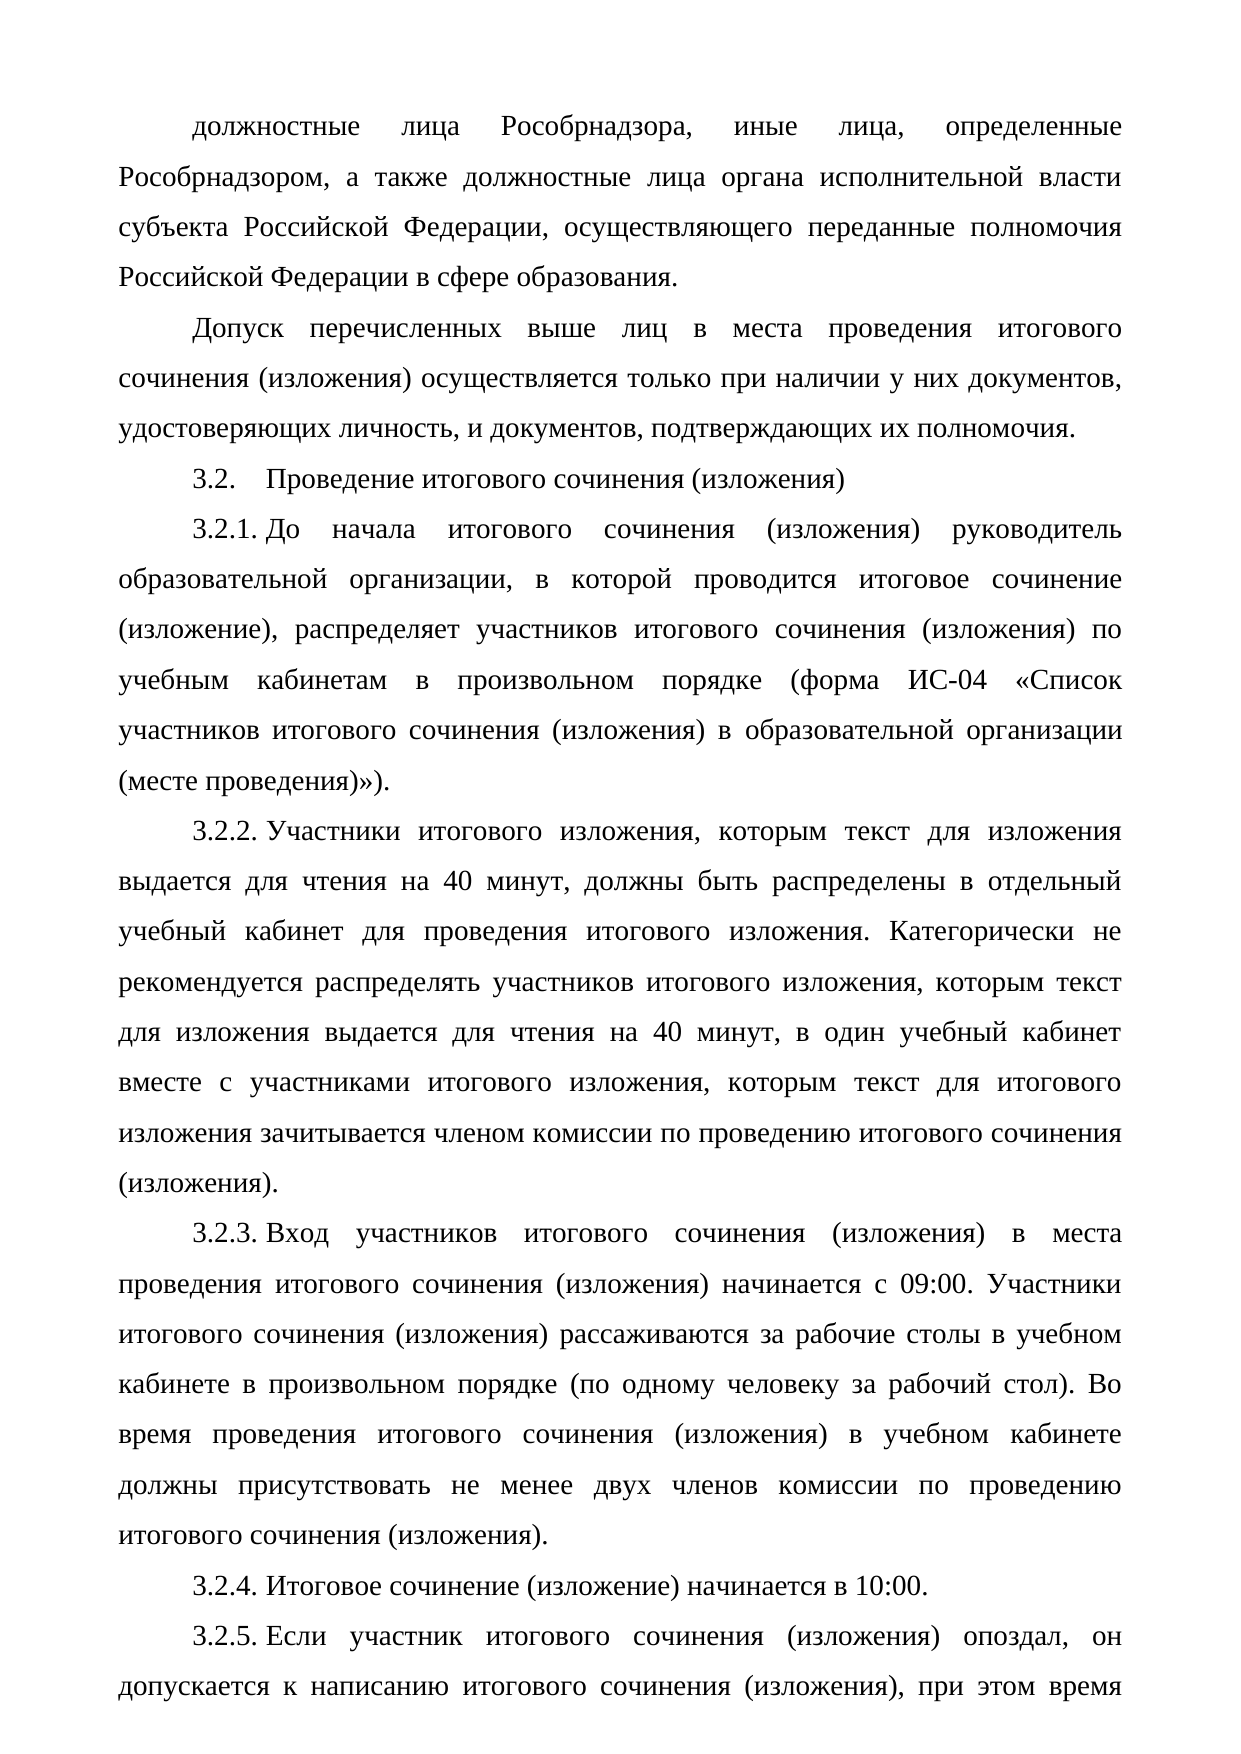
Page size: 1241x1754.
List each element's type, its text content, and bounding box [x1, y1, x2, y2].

list До начала итогового сочинения (изложения) руководитель образовательной организации, в которой проводится итоговое сочинение (изложение), распределяет участников итогового сочинения (изложения) по учебным кабинетам в произвольном порядке (форма ИС-04 «Список участников итогового сочинения (изложения) в образовательной организации (месте проведения)»). [118, 511, 1123, 796]
list Участники итогового изложения, которым текст для изложения выдается для чтения на 40 минут, должны быть распределены в отдельный учебный кабинет для проведения итогового изложения. Категорически не рекомендуется распределять участников итогового изложения, которым текст для изложения выдается для чтения на 40 минут, в один учебный кабинет вместе с участниками итогового изложения, которым текст для итогового изложения зачитывается членом комиссии по проведению итогового сочинения (изложения). [118, 813, 1123, 1199]
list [118, 1618, 1123, 1702]
list Итоговое сочинение (изложение) начинается в 10:00. [118, 1568, 1123, 1601]
list Вход участников итогового сочинения (изложения) в места проведения итогового сочинения (изложения) начинается с 09:00. Участники итогового сочинения (изложения) рассаживаются за рабочие столы в учебном кабинете в произвольном порядке (по одному человеку за рабочий стол). Во время проведения итогового сочинения (изложения) в учебном кабинете должны присутствовать не менее двух членов комиссии по проведению итогового сочинения (изложения). [118, 1215, 1123, 1551]
list должностные лица Рособрнадзора, иные лица, определенные Рособрнадзором, а также должностные лица органа исполнительной власти субъекта Российской Федерации, осуществляющего переданные полномочия Российской Федерации в сфере образования. [118, 108, 1123, 293]
list Допуск перечисленных выше лиц в места проведения итогового сочинения (изложения) осуществляется только при наличии у них документов, удостоверяющих личность, и документов, подтверждающих их полномочия. [118, 310, 1123, 444]
list Проведение итогового сочинения (изложения) [118, 461, 1123, 494]
